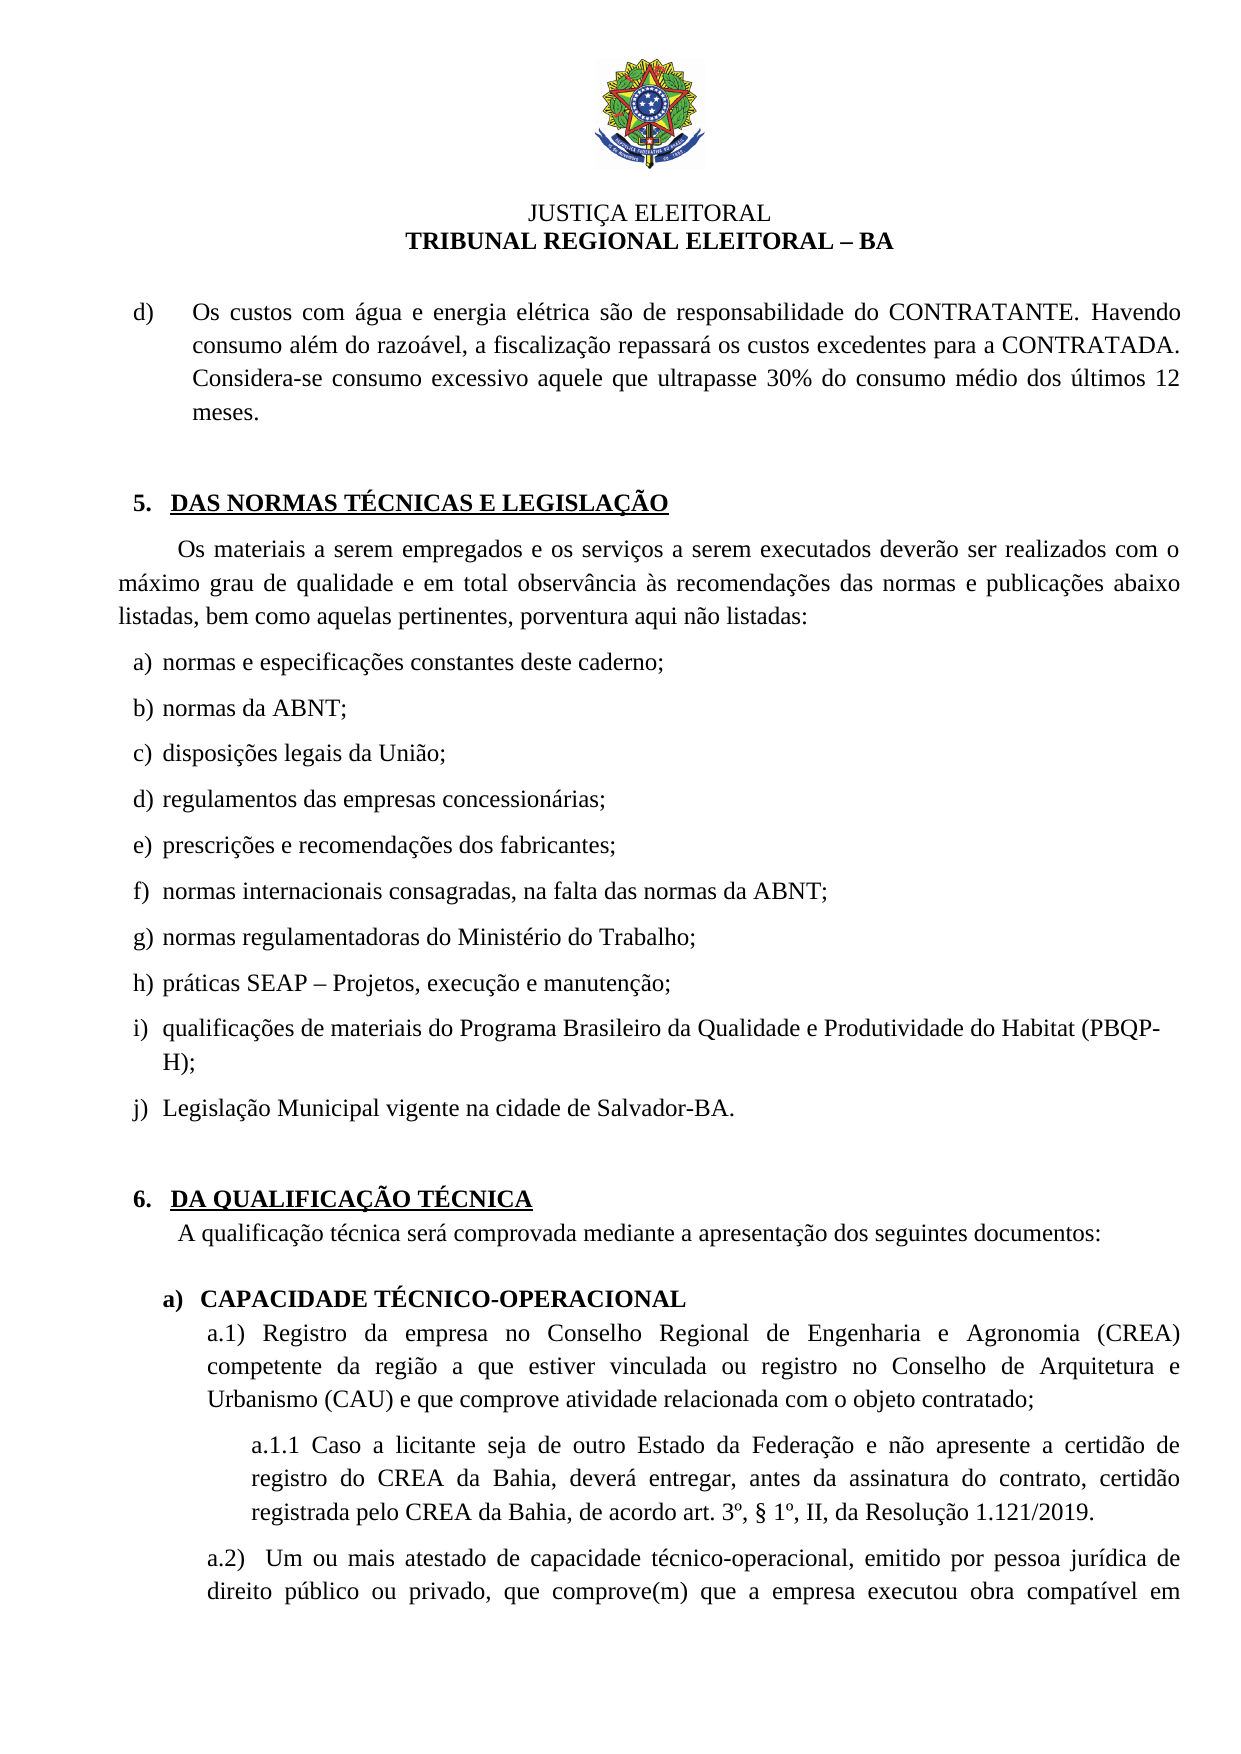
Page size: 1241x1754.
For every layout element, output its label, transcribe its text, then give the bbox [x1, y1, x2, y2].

list DAS NORMAS TÉCNICAS E LEGISLAÇÃO [133, 485, 1181, 518]
list DA QUALIFICAÇÃO TÉCNICA [133, 1181, 1181, 1214]
list normas da ABNT; [133, 689, 1181, 723]
list regulamentos das empresas concessionárias; [133, 781, 1181, 814]
list CAPACIDADE TÉCNICO-OPERACIONAL [162, 1281, 1181, 1314]
list qualificações de materiais do Programa Brasileiro da Qualidade e Produtividade do Habitat (PBQP-H); [133, 1010, 1181, 1077]
list Legislação Municipal vigente na cidade de Salvador-BA. [133, 1089, 1181, 1123]
list Os custos com água e energia elétrica são de responsabilidade do CONTRATANTE. Havendo consumo além do razoável, a fiscalização repassará os custos excedentes para a CONTRATADA. Considera-se consumo excessivo aquele que ultrapasse 30% do consumo médio dos últimos 12 meses. [133, 293, 1181, 427]
text Os materiais a serem empregados e os serviços a serem executados deverão ser realizados com o máximo grau de qualidade e em total observância às recomendações das normas e publicações abaixo listadas, bem como aquelas pertinentes, porventura aqui não listadas: [118, 531, 1181, 631]
list práticas SEAP – Projetos, execução e manutenção; [133, 964, 1181, 998]
text a.1.1 Caso a licitante seja de outro Estado da Federação e não apresente a certidão de registro do CREA da Bahia, deverá entregar, antes da assinatura do contrato, certidão registrada pelo CREA da Bahia, de acordo art. 3º, § 1º, II, da Resolução 1.121/2019. [251, 1427, 1181, 1527]
list normas regulamentadoras do Ministério do Trabalho; [133, 918, 1181, 952]
text A qualificação técnica será comprovada mediante a apresentação dos seguintes documentos: [118, 1214, 1181, 1248]
list prescrições e recomendações dos fabricantes; [133, 827, 1181, 860]
picture [594, 59, 705, 169]
list normas e especificações constantes deste caderno; [133, 643, 1181, 677]
text a.1) Registro da empresa no Conselho Regional de Engenharia e Agronomia (CREA) competente da região a que estiver vinculada ou registro no Conselho de Arquitetura e Urbanismo (CAU) e que comprove atividade relacionada com o objeto contratado; [207, 1314, 1181, 1414]
list disposições legais da União; [133, 735, 1181, 768]
list normas internacionais consagradas, na falta das normas da ABNT; [133, 873, 1181, 906]
